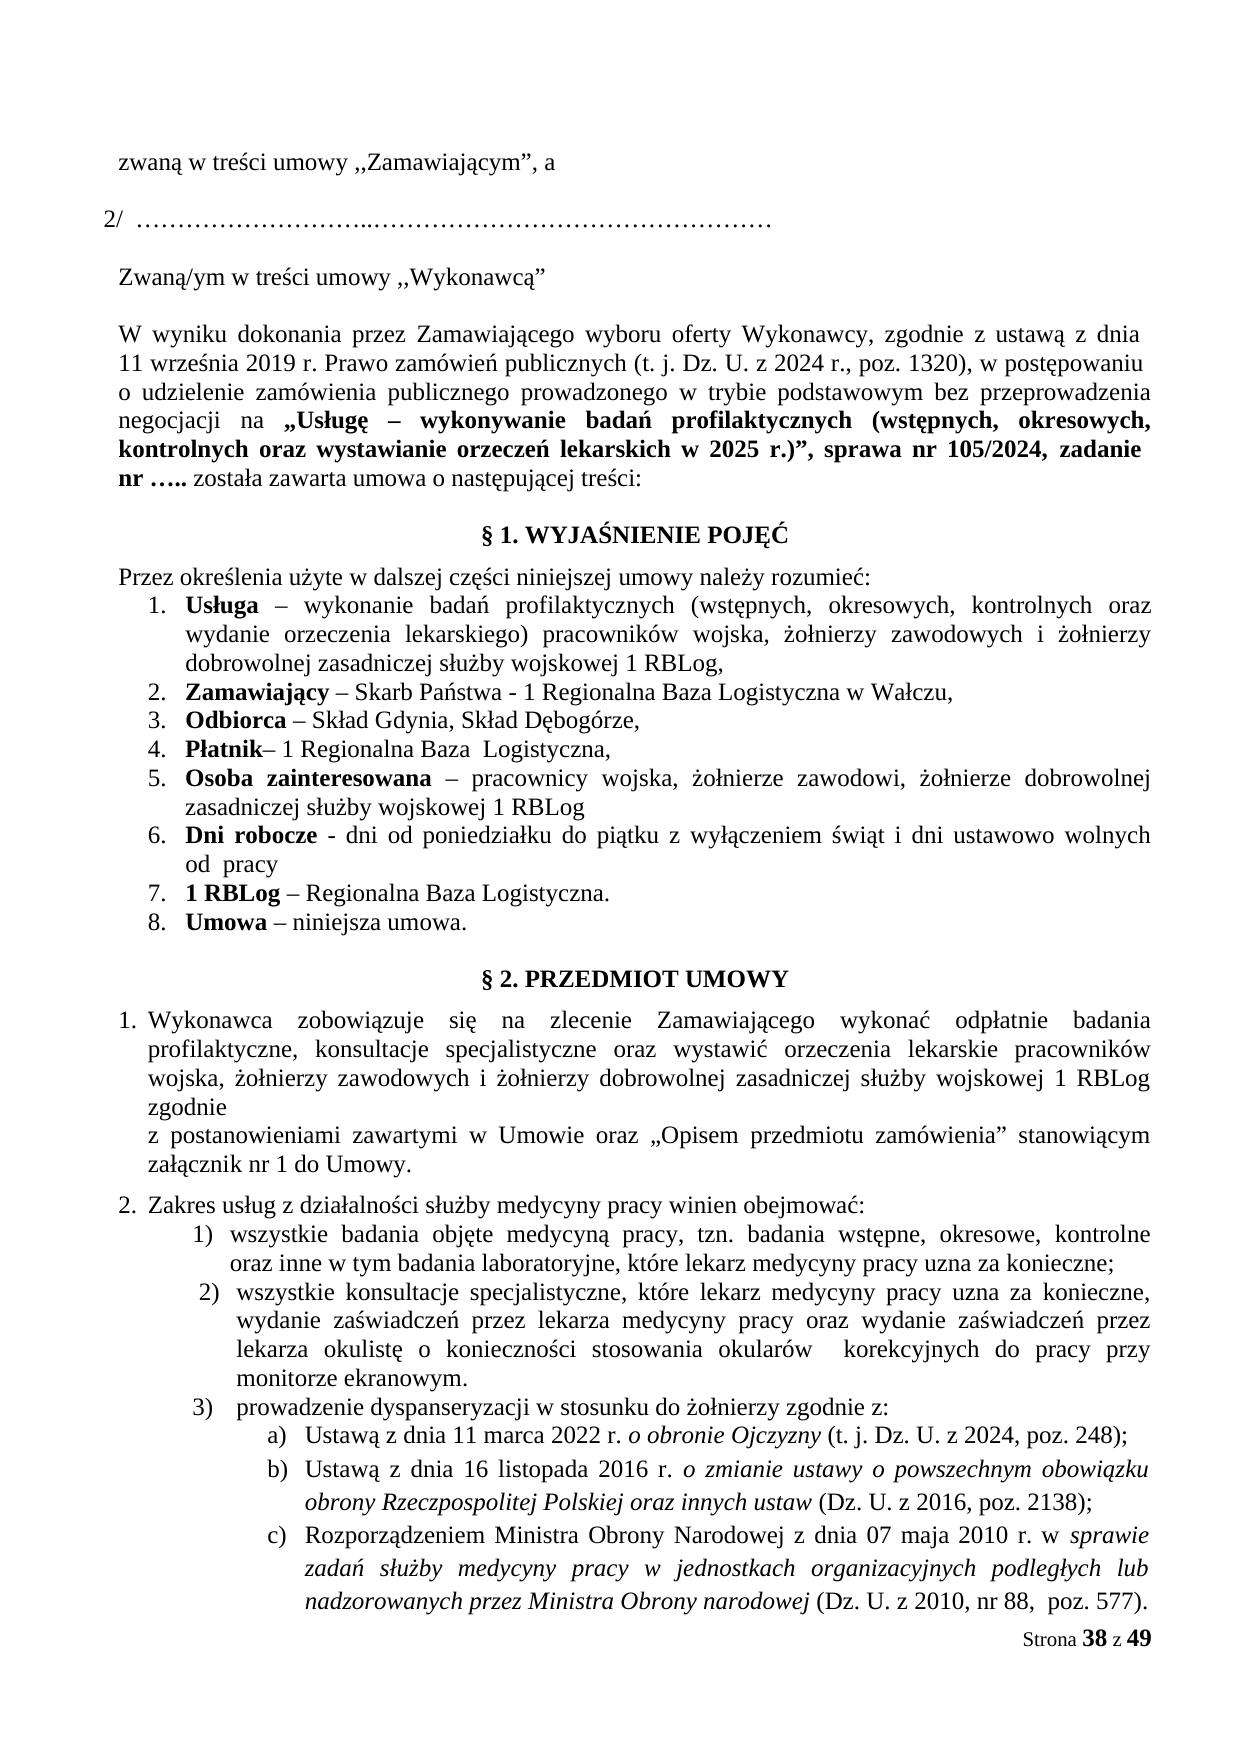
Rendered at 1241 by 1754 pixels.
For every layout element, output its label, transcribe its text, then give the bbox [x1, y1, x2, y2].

list Zamawiający – Skarb Państwa - 1 Regionalna Baza Logistyczna w Wałczu, [148, 677, 1152, 706]
text Przez określenia użyte w dalszej części niniejszej umowy należy rozumieć: [118, 562, 1152, 591]
list prowadzenie dyspanseryzacji w stosunku do żołnierzy zgodnie z: [192, 1392, 1152, 1421]
list 1 RBLog – Regionalna Baza Logistyczna. [148, 878, 1152, 907]
list Wykonawca zobowiązuje się na zlecenie Zamawiającego wykonać odpłatnie badania profilaktyczne, konsultacje specjalistyczne oraz wystawić orzeczenia lekarskie pracowników wojska, żołnierzy zawodowych i żołnierzy dobrowolnej zasadniczej służby wojskowej 1 RBLog zgodnie z postanowieniami zawartymi w Umowie oraz „Opisem przedmiotu zamówienia” stanowiącym załącznik nr 1 do Umowy. [118, 1006, 1152, 1178]
text W wyniku dokonania przez Zamawiającego wyboru oferty Wykonawcy, zgodnie z ustawą z dnia 11 września 2019 r. Prawo zamówień publicznych (t. j. Dz. U. z 2024 r., poz. 1320), w postępowaniu o udzielenie zamówienia publicznego prowadzonego w trybie podstawowym bez przeprowadzenia negocjacji na „Usługę – wykonywanie badań profilaktycznych (wstępnych, okresowych, kontrolnych oraz wystawianie orzeczeń lekarskich w 2025 r.)”, sprawa nr 105/2024, zadanie nr ….. została zawarta umowa o następującej treści: [118, 319, 1152, 492]
list Ustawą z dnia 11 marca 2022 r. o obronie Ojczyzny (t. j. Dz. U. z 2024, poz. 248); [267, 1421, 1152, 1449]
list wszystkie badania objęte medycyną pracy, tzn. badania wstępne, okresowe, kontrolne oraz inne w tym badania laboratoryjne, które lekarz medycyny pracy uzna za konieczne; [192, 1219, 1152, 1277]
text Zwaną/ym w treści umowy ,,Wykonawcą” [118, 262, 1152, 291]
text zwaną w treści umowy ,,Zamawiającym”, a [118, 147, 1152, 176]
list Zakres usług z działalności służby medycyny pracy winien obejmować: [118, 1191, 1152, 1219]
text § 1. WYJAŚNIENIE POJĘĆ [118, 521, 1152, 549]
list Umowa – niniejsza umowa. [148, 907, 1152, 936]
list Odbiorca – Skład Gdynia, Skład Dębogórze, [148, 706, 1152, 734]
list Osoba zainteresowana – pracownicy wojska, żołnierze zawodowi, żołnierze dobrowolnej zasadniczej służby wojskowej 1 RBLog [148, 763, 1152, 821]
text 2/ ………………………..………………………………………… [103, 204, 1152, 233]
list wszystkie konsultacje specjalistyczne, które lekarz medycyny pracy uzna za konieczne, wydanie zaświadczeń przez lekarza medycyny pracy oraz wydanie zaświadczeń przez lekarza okulistę o konieczności stosowania okularów korekcyjnych do pracy przy monitorze ekranowym. [199, 1277, 1152, 1392]
list Ustawą z dnia 16 listopada 2016 r. o zmianie ustawy o powszechnym obowiązku obrony Rzeczpospolitej Polskiej oraz innych ustaw (Dz. U. z 2016, poz. 2138); [267, 1454, 1152, 1515]
list Rozporządzeniem Ministra Obrony Narodowej z dnia 07 maja 2010 r. w sprawie zadań służby medycyny pracy w jednostkach organizacyjnych podległych lub nadzorowanych przez Ministra Obrony narodowej (Dz. U. z 2010, nr 88, poz. 577). [267, 1520, 1152, 1614]
text § 2. PRZEDMIOT UMOWY [118, 964, 1152, 993]
list Usługa – wykonanie badań profilaktycznych (wstępnych, okresowych, kontrolnych oraz wydanie orzeczenia lekarskiego) pracowników wojska, żołnierzy zawodowych i żołnierzy dobrowolnej zasadniczej służby wojskowej 1 RBLog, [148, 591, 1152, 677]
list Dni robocze - dni od poniedziałku do piątku z wyłączeniem świąt i dni ustawowo wolnych od pracy [148, 821, 1152, 878]
list Płatnik– 1 Regionalna Baza Logistyczna, [148, 734, 1152, 763]
